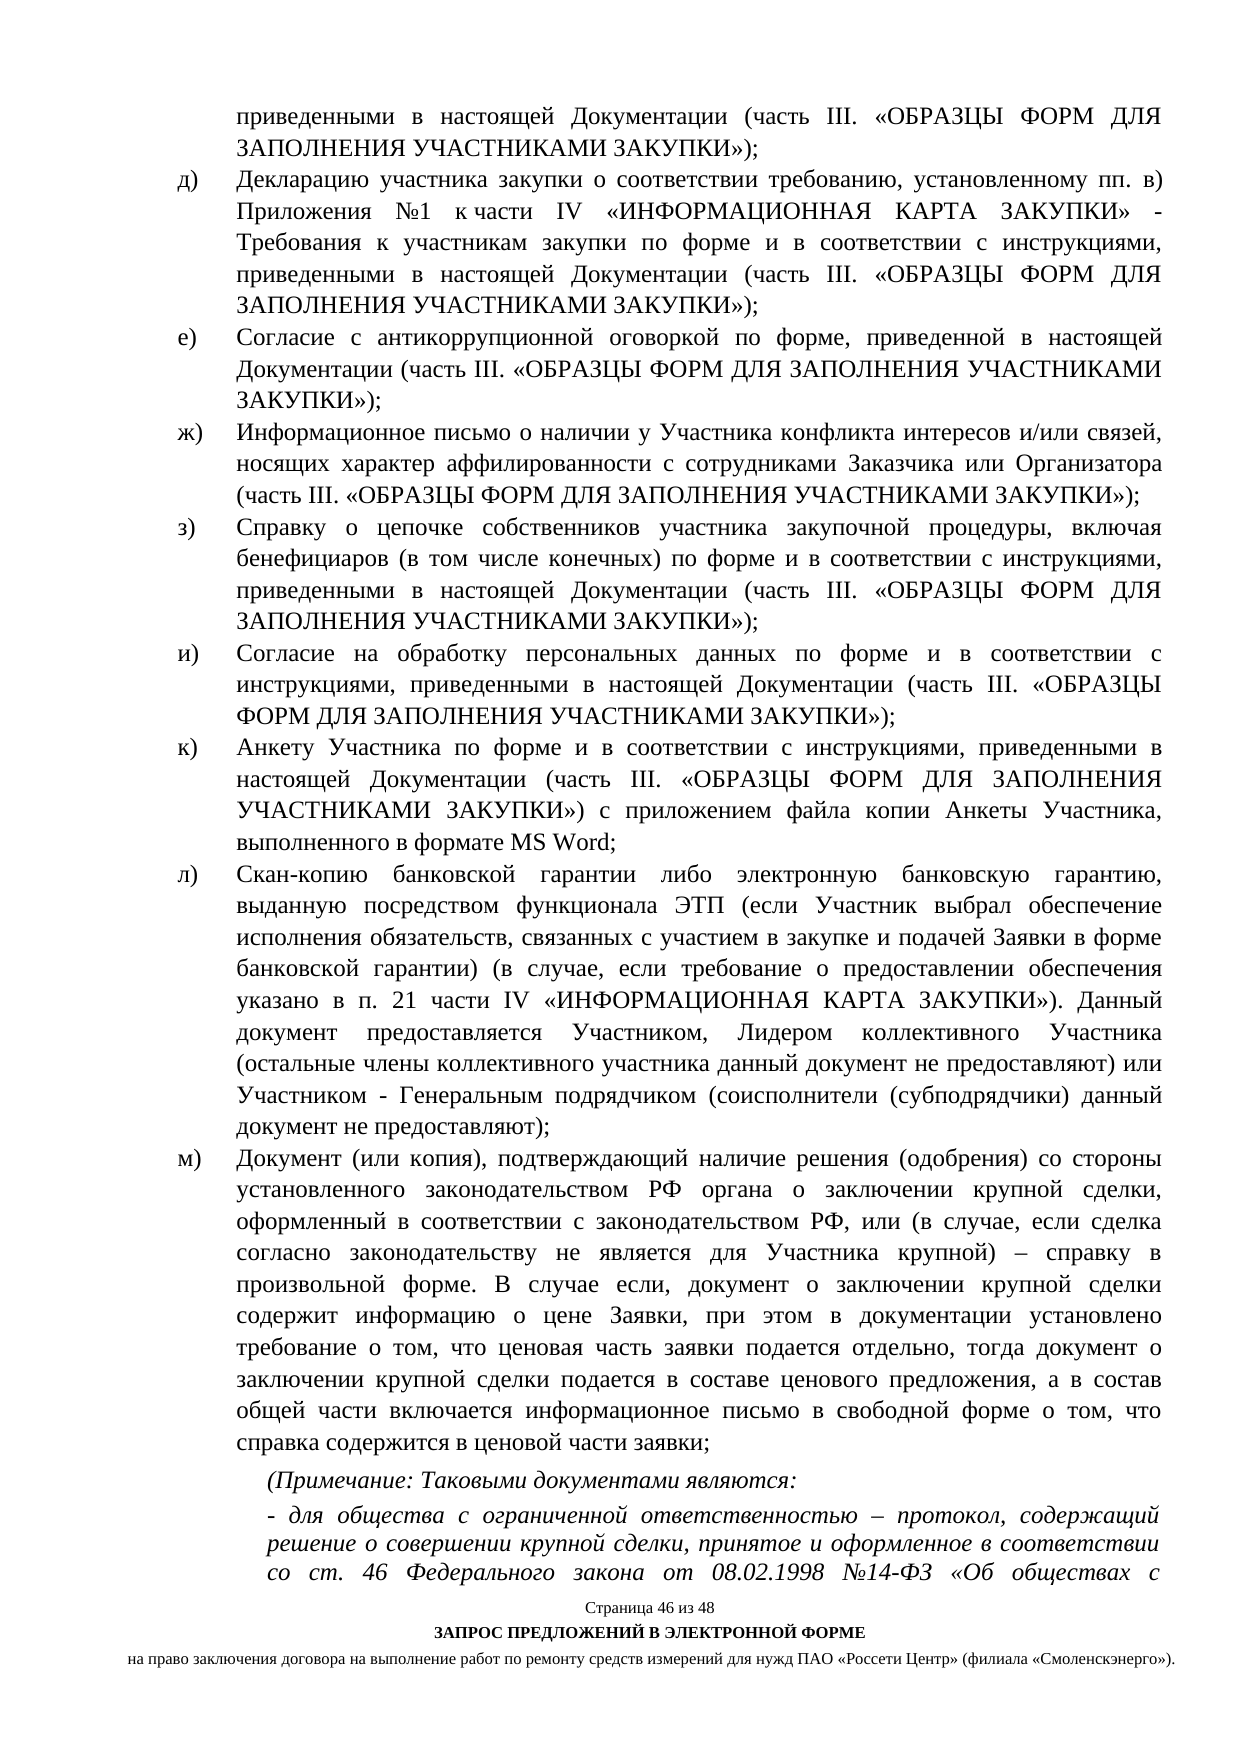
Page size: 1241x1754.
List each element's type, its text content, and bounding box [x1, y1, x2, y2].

list Документ (или копия), подтверждающий наличие решения (одобрения) со стороны установленного законодательством РФ органа о заключении крупной сделки, оформленный в соответствии с законодательством РФ, или (в случае, если сделка согласно законодательству не является для Участника крупной) – справку в произвольной форме. В случае если, документ о заключении крупной сделки содержит информацию о цене Заявки, при этом в документации установлено требование о том, что ценовая часть заявки подается отдельно, тогда документ о заключении крупной сделки подается в составе ценового предложения, а в состав общей части включается информационное письмо в свободной форме о том, что справка содержится в ценовой части заявки; [177, 1143, 1163, 1456]
list Декларацию участника закупки о соответствии требованию, установленному пп. в) Приложения №1 к части IV «ИНФОРМАЦИОННАЯ КАРТА ЗАКУПКИ» - Требования к участникам закупки по форме и в соответствии с инструкциями, приведенными в настоящей Документации (часть III. «ОБРАЗЦЫ ФОРМ ДЛЯ ЗАПОЛНЕНИЯ УЧАСТНИКАМИ ЗАКУПКИ»); [177, 164, 1163, 319]
list Информационное письмо о наличии у Участника конфликта интересов и/или связей, носящих характер аффилированности с сотрудниками Заказчика или Организатора (часть III. «ОБРАЗЦЫ ФОРМ ДЛЯ ЗАПОЛНЕНИЯ УЧАСТНИКАМИ ЗАКУПКИ»); [177, 417, 1163, 509]
list Согласие с антикоррупционной оговоркой по форме, приведенной в настоящей Документации (часть III. «ОБРАЗЦЫ ФОРМ ДЛЯ ЗАПОЛНЕНИЯ УЧАСТНИКАМИ ЗАКУПКИ»); [177, 322, 1163, 414]
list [267, 1500, 1163, 1586]
list (Примечание: Таковыми документами являются: [267, 1465, 1163, 1493]
list Справку о цепочке собственников участника закупочной процедуры, включая бенефициаров (в том числе конечных) по форме и в соответствии с инструкциями, приведенными в настоящей Документации (часть III. «ОБРАЗЦЫ ФОРМ ДЛЯ ЗАПОЛНЕНИЯ УЧАСТНИКАМИ ЗАКУПКИ»); [177, 512, 1163, 635]
list Согласие на обработку персональных данных по форме и в соответствии с инструкциями, приведенными в настоящей Документации (часть III. «ОБРАЗЦЫ ФОРМ ДЛЯ ЗАПОЛНЕНИЯ УЧАСТНИКАМИ ЗАКУПКИ»); [177, 638, 1163, 730]
list Анкету Участника по форме и в соответствии с инструкциями, приведенными в настоящей Документации (часть III. «ОБРАЗЦЫ ФОРМ ДЛЯ ЗАПОЛНЕНИЯ УЧАСТНИКАМИ ЗАКУПКИ») с приложением файла копии Анкеты Участника, выполненного в формате MS Word; [177, 732, 1163, 856]
list Скан-копию банковской гарантии либо электронную банковскую гарантию, выданную посредством функционала ЭТП (если Участник выбрал обеспечение исполнения обязательств, связанных с участием в закупке и подачей Заявки в форме банковской гарантии) (в случае, если требование о предоставлении обеспечения указано в п. 21 части IV «ИНФОРМАЦИОННАЯ КАРТА ЗАКУПКИ»). Данный документ предоставляется Участником, Лидером коллективного Участника (остальные члены коллективного участника данный документ не предоставляют) или Участником - Генеральным подрядчиком (соисполнители (субподрядчики) данный документ не предоставляют); [177, 859, 1163, 1140]
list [177, 101, 1163, 162]
